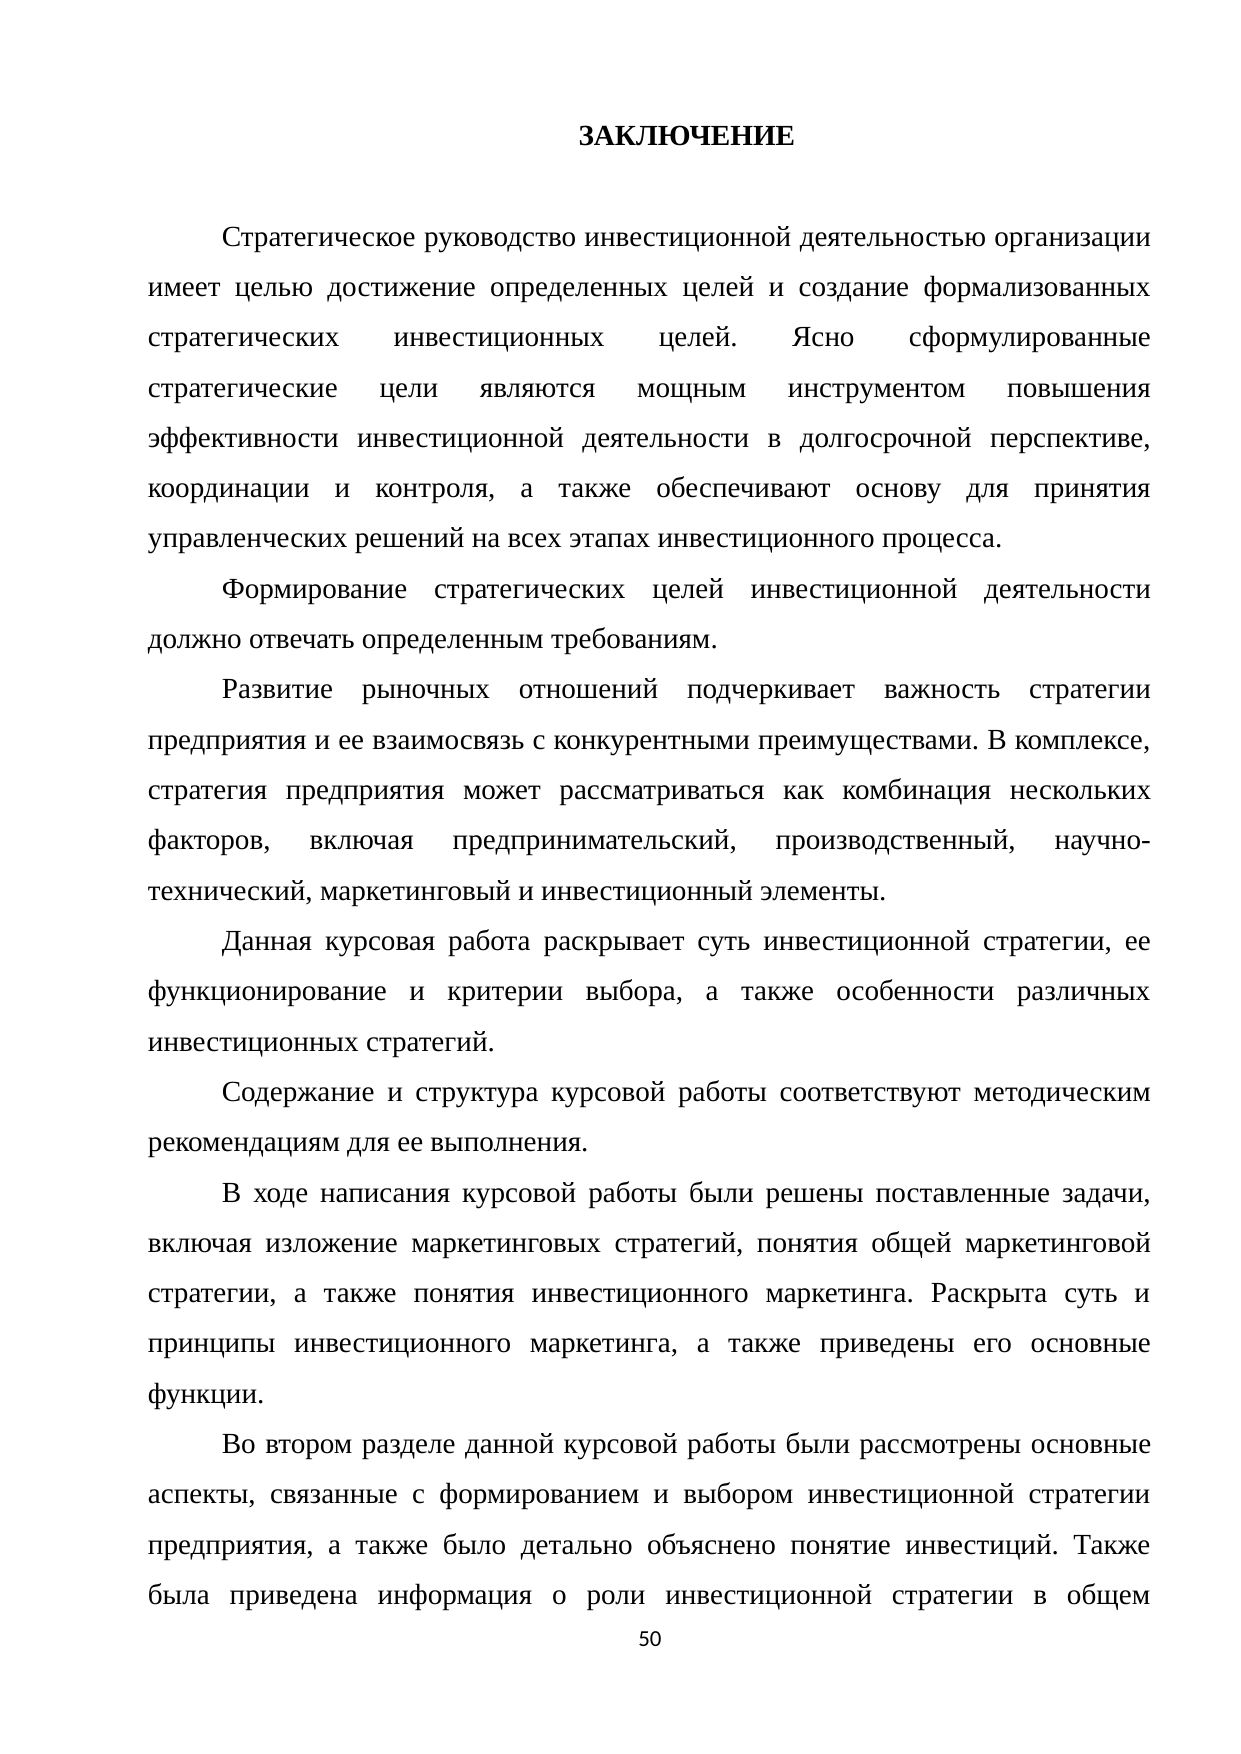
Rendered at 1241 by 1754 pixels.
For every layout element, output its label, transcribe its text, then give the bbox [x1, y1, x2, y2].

text Данная курсовая работа раскрывает суть инвестиционной стратегии, ее функционирование и критерии выбора, а также особенности различных инвестиционных стратегий. [148, 923, 1152, 1057]
text Содержание и структура курсовой работы соответствуют методическим рекомендациям для ее выполнения. [148, 1074, 1152, 1158]
text Развитие рыночных отношений подчеркивает важность стратегии предприятия и ее взаимосвязь с конкурентными преимуществами. В комплексе, стратегия предприятия может рассматриваться как комбинация нескольких факторов, включая предпринимательский, производственный, научно-технический, маркетинговый и инвестиционный элементы. [148, 672, 1152, 906]
text Формирование стратегических целей инвестиционной деятельности должно отвечать определенным требованиям. [148, 571, 1152, 655]
text Стратегическое руководство инвестиционной деятельностью организации имеет целью достижение определенных целей и создание формализованных стратегических инвестиционных целей. Ясно сформулированные стратегические цели являются мощным инструментом повышения эффективности инвестиционной деятельности в долгосрочной перспективе, координации и контроля, а также обеспечивают основу для принятия управленческих решений на всех этапах инвестиционного процесса. [148, 219, 1152, 554]
text В ходе написания курсовой работы были решены поставленные задачи, включая изложение маркетинговых стратегий, понятия общей маркетинговой стратегии, а также понятия инвестиционного маркетинга. Раскрыта суть и принципы инвестиционного маркетинга, а также приведены его основные функции. [148, 1175, 1152, 1409]
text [148, 1426, 1152, 1611]
text ЗАКЛЮЧЕНИЕ [148, 118, 1152, 152]
